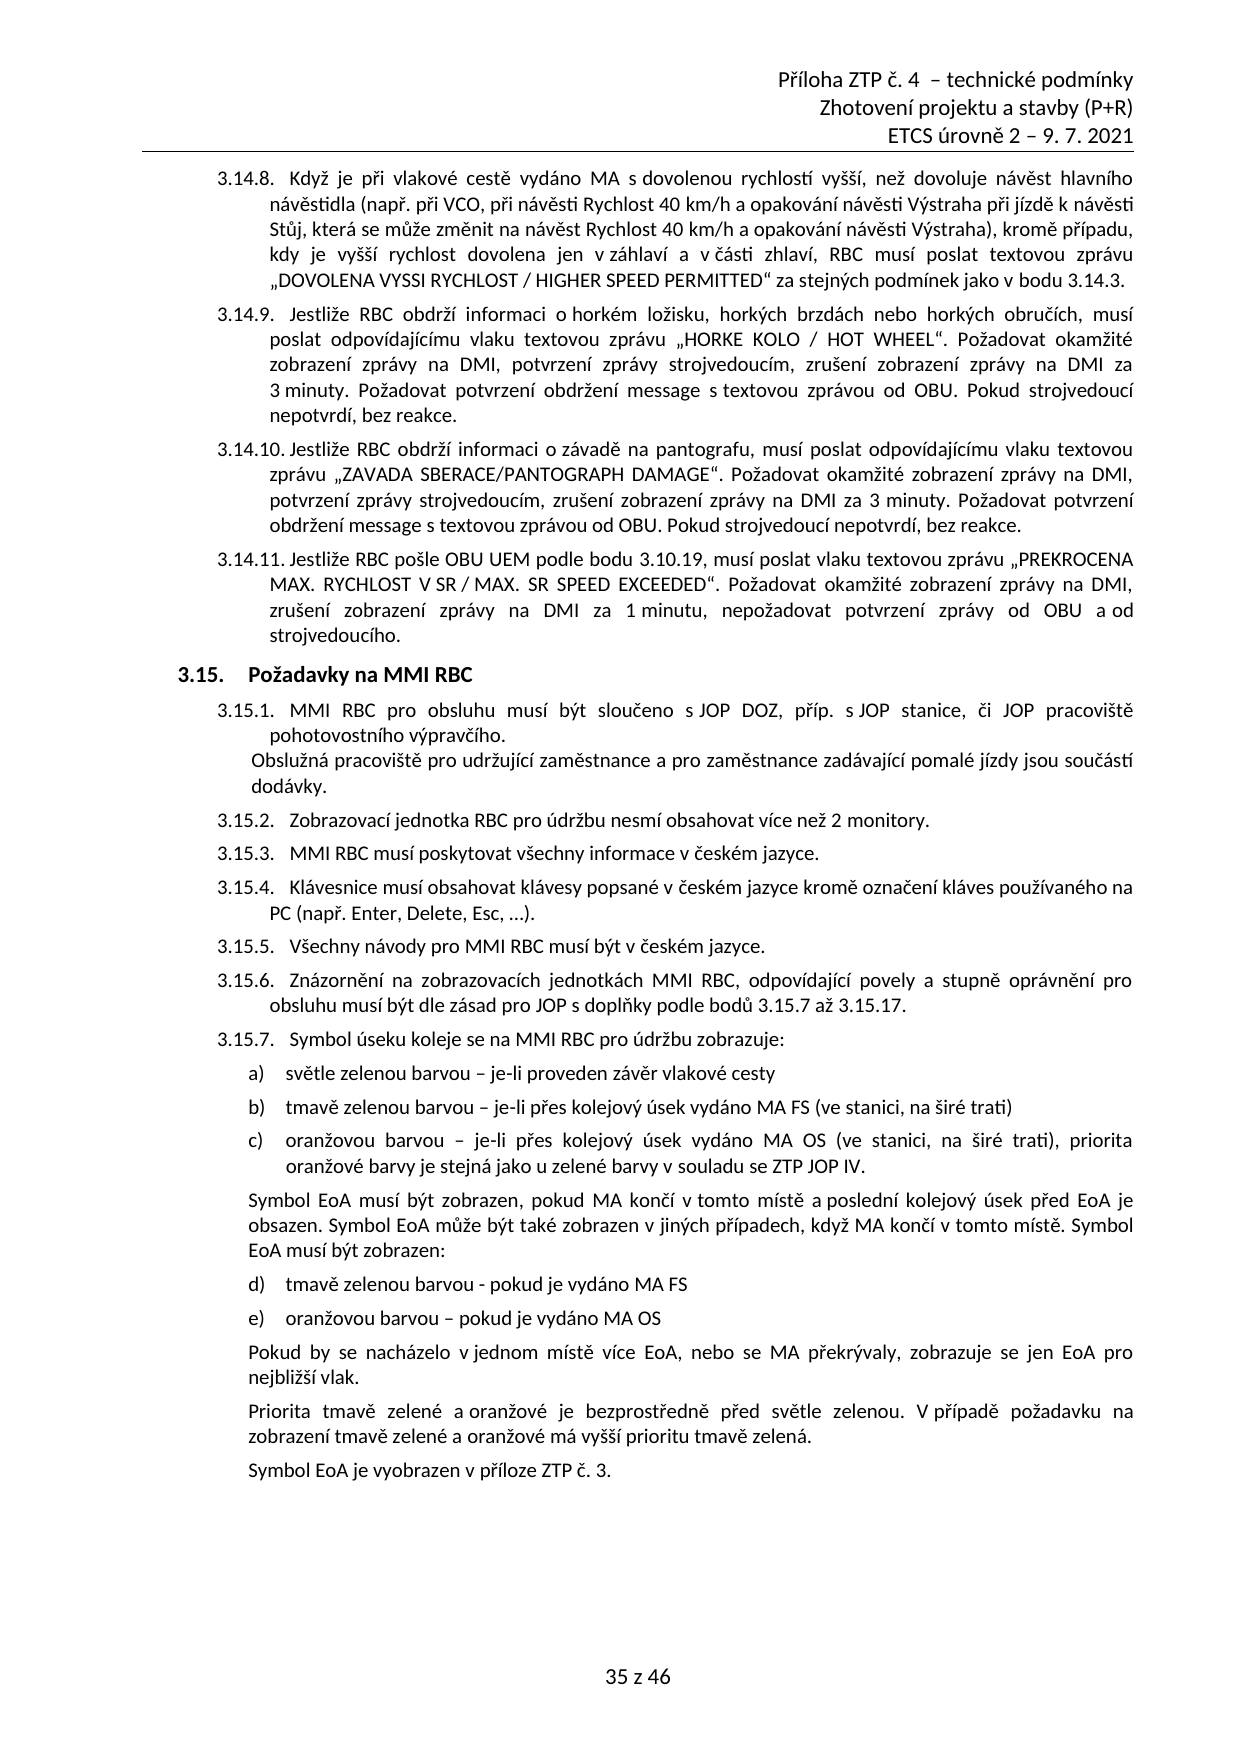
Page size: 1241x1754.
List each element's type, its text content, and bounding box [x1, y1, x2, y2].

text Obslužná pracoviště pro udržující zaměstnance a pro zaměstnance zadávající pomalé jízdy jsou součástí dodávky. [251, 748, 1134, 798]
text Všechny návody pro MMI RBC musí být v českém jazyce. [217, 933, 1134, 959]
text MMI RBC musí poskytovat všechny informace v českém jazyce. [217, 841, 1134, 866]
text oranžovou barvou – pokud je vydáno MA OS [248, 1305, 1134, 1331]
text Symbol EoA je vyobrazen v příloze ZTP č. 3. [248, 1457, 1134, 1483]
text Jestliže RBC obdrží informaci o horkém ložisku, horkých brzdách nebo horkých obručích, musí poslat odpovídajícímu vlaku textovou zprávu „HORKE KOLO / HOT WHEEL“. Požadovat okamžité zobrazení zprávy na DMI, potvrzení zprávy strojvedoucím, zrušení zobrazení zprávy na DMI za 3 minuty. Požadovat potvrzení obdržení message s textovou zprávou od OBU. Pokud strojvedoucí nepotvrdí, bez reakce. [217, 301, 1134, 428]
text Symbol EoA musí být zobrazen, pokud MA končí v tomto místě a poslední kolejový úsek před EoA je obsazen. Symbol EoA může být také zobrazen v jiných případech, když MA končí v tomto místě. Symbol EoA musí být zobrazen: [248, 1187, 1134, 1263]
text Požadavky na MMI RBC [177, 660, 1134, 688]
text Jestliže RBC pošle OBU UEM podle bodu 3.10.19, musí poslat vlaku textovou zprávu „PREKROCENA MAX. RYCHLOST V SR / MAX. SR SPEED EXCEEDED“. Požadovat okamžité zobrazení zprávy na DMI, zrušení zobrazení zprávy na DMI za 1 minutu, nepožadovat potvrzení zprávy od OBU a od strojvedoucího. [217, 546, 1134, 648]
text Znázornění na zobrazovacích jednotkách MMI RBC, odpovídající povely a stupně oprávnění pro obsluhu musí být dle zásad pro JOP s doplňky podle bodů 3.15.7 až 3.15.17. [217, 967, 1134, 1018]
text Klávesnice musí obsahovat klávesy popsané v českém jazyce kromě označení kláves používaného na PC (např. Enter, Delete, Esc, …). [217, 874, 1134, 925]
text Zobrazovací jednotka RBC pro údržbu nesmí obsahovat více než 2 monitory. [217, 807, 1134, 832]
text Když je při vlakové cestě vydáno MA s dovolenou rychlostí vyšší, než dovoluje návěst hlavního návěstidla (např. při VCO, při návěsti Rychlost 40 km/h a opakování návěsti Výstraha při jízdě k návěsti Stůj, která se může změnit na návěst Rychlost 40 km/h a opakování návěsti Výstraha), kromě případu, kdy je vyšší rychlost dovolena jen v záhlaví a v části zhlaví, RBC musí poslat textovou zprávu „DOVOLENA VYSSI RYCHLOST / HIGHER SPEED PERMITTED“ za stejných podmínek jako v bodu 3.14.3. [217, 165, 1134, 292]
text tmavě zelenou barvou - pokud je vydáno MA FS [248, 1271, 1134, 1297]
text Symbol úseku koleje se na MMI RBC pro údržbu zobrazuje: [217, 1026, 1134, 1052]
text Pokud by se nacházelo v jednom místě více EoA, nebo se MA překrývaly, zobrazuje se jen EoA pro nejbližší vlak. [248, 1339, 1134, 1390]
text MMI RBC pro obsluhu musí být sloučeno s JOP DOZ, příp. s JOP stanice, či JOP pracoviště pohotovostního výpravčího. [217, 697, 1134, 748]
text Jestliže RBC obdrží informaci o závadě na pantografu, musí poslat odpovídajícímu vlaku textovou zprávu „ZAVADA SBERACE/PANTOGRAPH DAMAGE“. Požadovat okamžité zobrazení zprávy na DMI, potvrzení zprávy strojvedoucím, zrušení zobrazení zprávy na DMI za 3 minuty. Požadovat potvrzení obdržení message s textovou zprávou od OBU. Pokud strojvedoucí nepotvrdí, bez reakce. [217, 436, 1134, 538]
text tmavě zelenou barvou – je-li přes kolejový úsek vydáno MA FS (ve stanici, na širé trati) [248, 1094, 1134, 1119]
text oranžovou barvou – je-li přes kolejový úsek vydáno MA OS (ve stanici, na širé trati), priorita oranžové barvy je stejná jako u zelené barvy v souladu se ZTP JOP IV. [248, 1128, 1134, 1178]
list světle zelenou barvou – je-li proveden závěr vlakové cesty [248, 1060, 1134, 1086]
text Priorita tmavě zelené a oranžové je bezprostředně před světle zelenou. V případě požadavku na zobrazení tmavě zelené a oranžové má vyšší prioritu tmavě zelená. [248, 1398, 1134, 1449]
